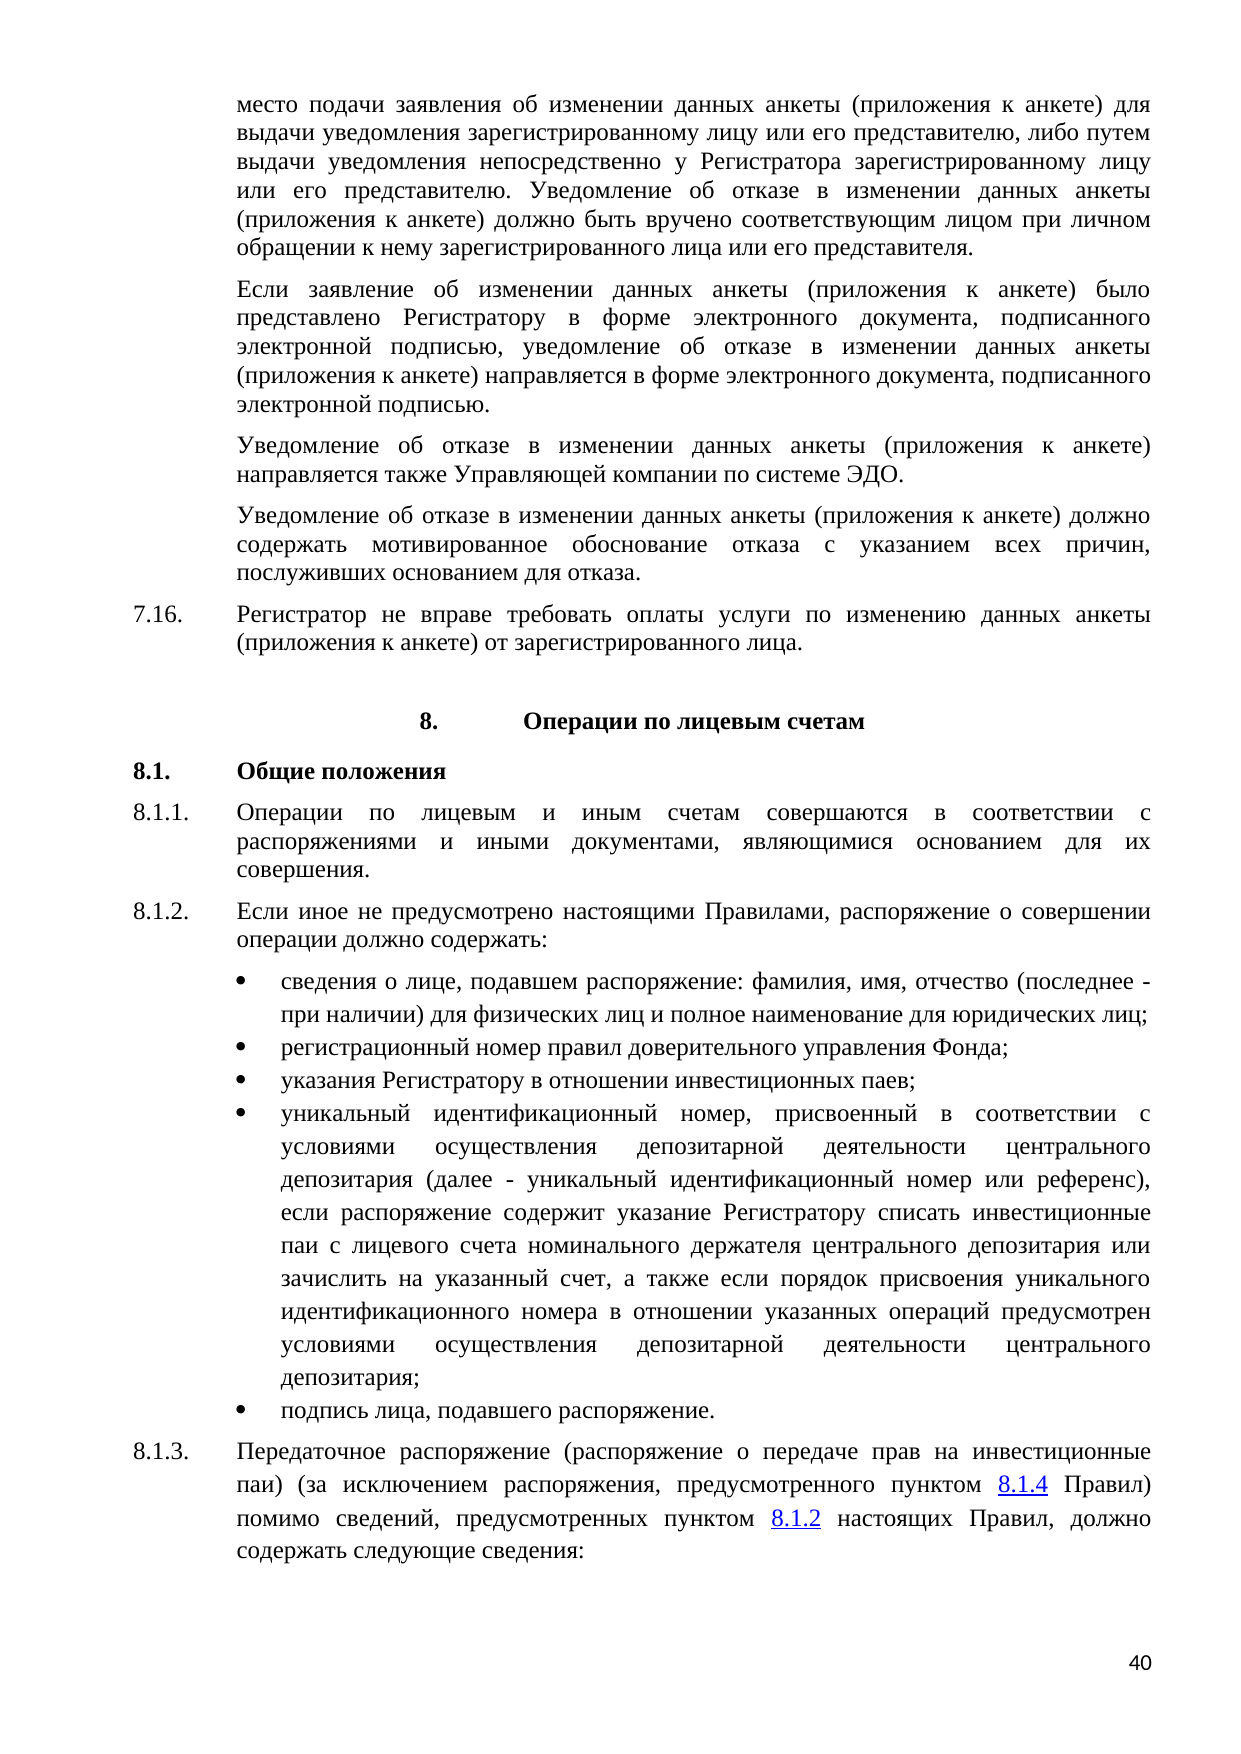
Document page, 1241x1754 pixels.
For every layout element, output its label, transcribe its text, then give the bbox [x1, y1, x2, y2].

list Операции по лицевым и иным счетам совершаются в соответствии с распоряжениями и иными документами, являющимися основанием для их совершения. [133, 797, 1152, 883]
list Уведомление об отказе в изменении данных анкеты (приложения к анкете) направляется также Управляющей компании по системе ЭДО. [236, 430, 1152, 487]
list указания Регистратору в отношении инвестиционных паев; [236, 1065, 1152, 1093]
list Передаточное распоряжение (распоряжение о передаче прав на инвестиционные паи) (за исключением распоряжения, предусмотренного пунктом 8.1.4 Правил) помимо сведений, предусмотренных пунктом 8.1.2 настоящих Правил, должно содержать следующие сведения: [133, 1436, 1152, 1564]
list сведения о лице, подавшем распоряжение: фамилия, имя, отчество (последнее - при наличии) для физических лиц и полное наименование для юридических лиц; [236, 966, 1152, 1027]
list регистрационный номер правил доверительного управления Фонда; [236, 1032, 1152, 1061]
subtitle Общие положения [133, 756, 1152, 784]
list Если заявление об изменении данных анкеты (приложения к анкете) было представлено Регистратору в форме электронного документа, подписанного электронной подписью, уведомление об отказе в изменении данных анкеты (приложения к анкете) направляется в форме электронного документа, подписанного электронной подписью. [236, 274, 1152, 417]
list Регистратор не вправе требовать оплаты услуги по изменению данных анкеты (приложения к анкете) от зарегистрированного лица. [133, 599, 1152, 656]
list Уведомление об отказе в изменении данных анкеты (приложения к анкете) должно содержать мотивированное обоснование отказа с указанием всех причин, послуживших основанием для отказа. [236, 500, 1152, 586]
list уникальный идентификационный номер, присвоенный в соответствии с условиями осуществления депозитарной деятельности центрального депозитария (далее - уникальный идентификационный номер или референс), если распоряжение содержит указание Регистратору списать инвестиционные паи с лицевого счета номинального держателя центрального депозитария или зачислить на указанный счет, а также если порядок присвоения уникального идентификационного номера в отношении указанных операций предусмотрен условиями осуществления депозитарной деятельности центрального депозитария; [236, 1098, 1152, 1391]
subtitle Операции по лицевым счетам [133, 706, 1152, 735]
list Если иное не предусмотрено настоящими Правилами, распоряжение о совершении операции должно содержать: [133, 896, 1152, 953]
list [133, 89, 1152, 261]
list подпись лица, подавшего распоряжение. [236, 1395, 1152, 1424]
